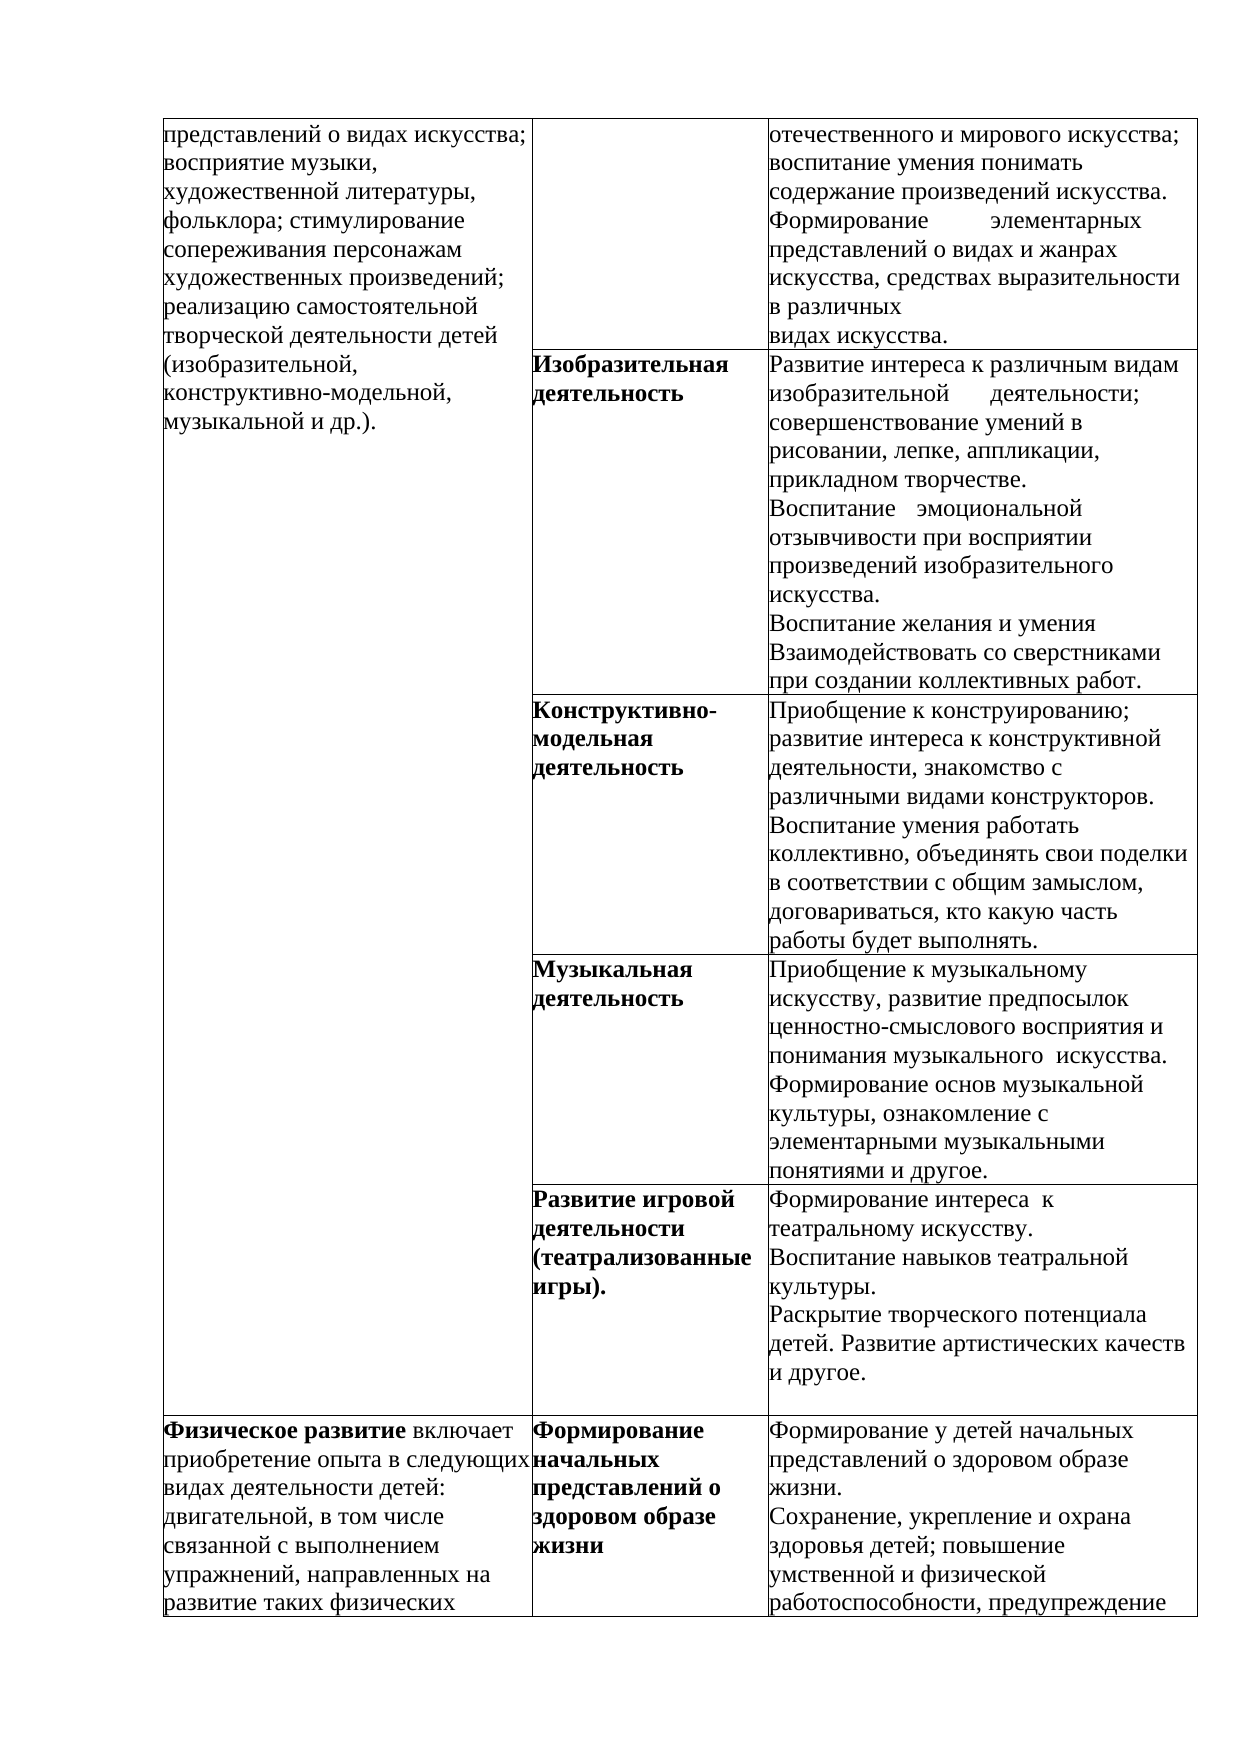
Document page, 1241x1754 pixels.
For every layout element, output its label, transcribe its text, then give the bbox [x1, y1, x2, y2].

table_cell Приобщение к конструированию; развитие интереса к конструктивной деятельности, знакомство с различными видами конструкторов. Воспитание умения работать коллективно, объединять свои поделки в соответствии с общим замыслом, договариваться, кто какую часть работы будет выполнять. [769, 695, 1197, 953]
table_cell Приобщение к музыкальному искусству, развитие предпосылок ценностно-смыслового восприятия и понимания музыкального искусства. Формирование основ музыкальной культуры, ознакомление с элементарными музыкальными понятиями и другое. [769, 955, 1197, 1184]
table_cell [769, 119, 1197, 349]
table_cell Развитие интереса к различным видам изобразительной деятельности; совершенствование умений в рисовании, лепке, аппликации, прикладном творчестве. Воспитание эмоциональной отзывчивости при восприятии произведений изобразительного искусства. Воспитание желания и умения Взаимодействовать со сверстниками при создании коллективных работ. [769, 350, 1197, 694]
table_cell Музыкальная деятельность [533, 955, 768, 1184]
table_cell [164, 119, 532, 1414]
table_cell Изобразительная деятельность [533, 350, 768, 694]
table_cell Формирование интереса к театральному искусству. Воспитание навыков театральной культуры. Раскрытие творческого потенциала детей. Развитие артистических качеств и другое. [769, 1185, 1197, 1414]
table_cell Конструктивно- модельная деятельность [533, 695, 768, 953]
table_cell Развитие игровой деятельности (театрализованные игры). [533, 1185, 768, 1414]
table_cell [533, 119, 768, 349]
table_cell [164, 1416, 532, 1616]
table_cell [533, 1416, 768, 1616]
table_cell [769, 1416, 1197, 1616]
